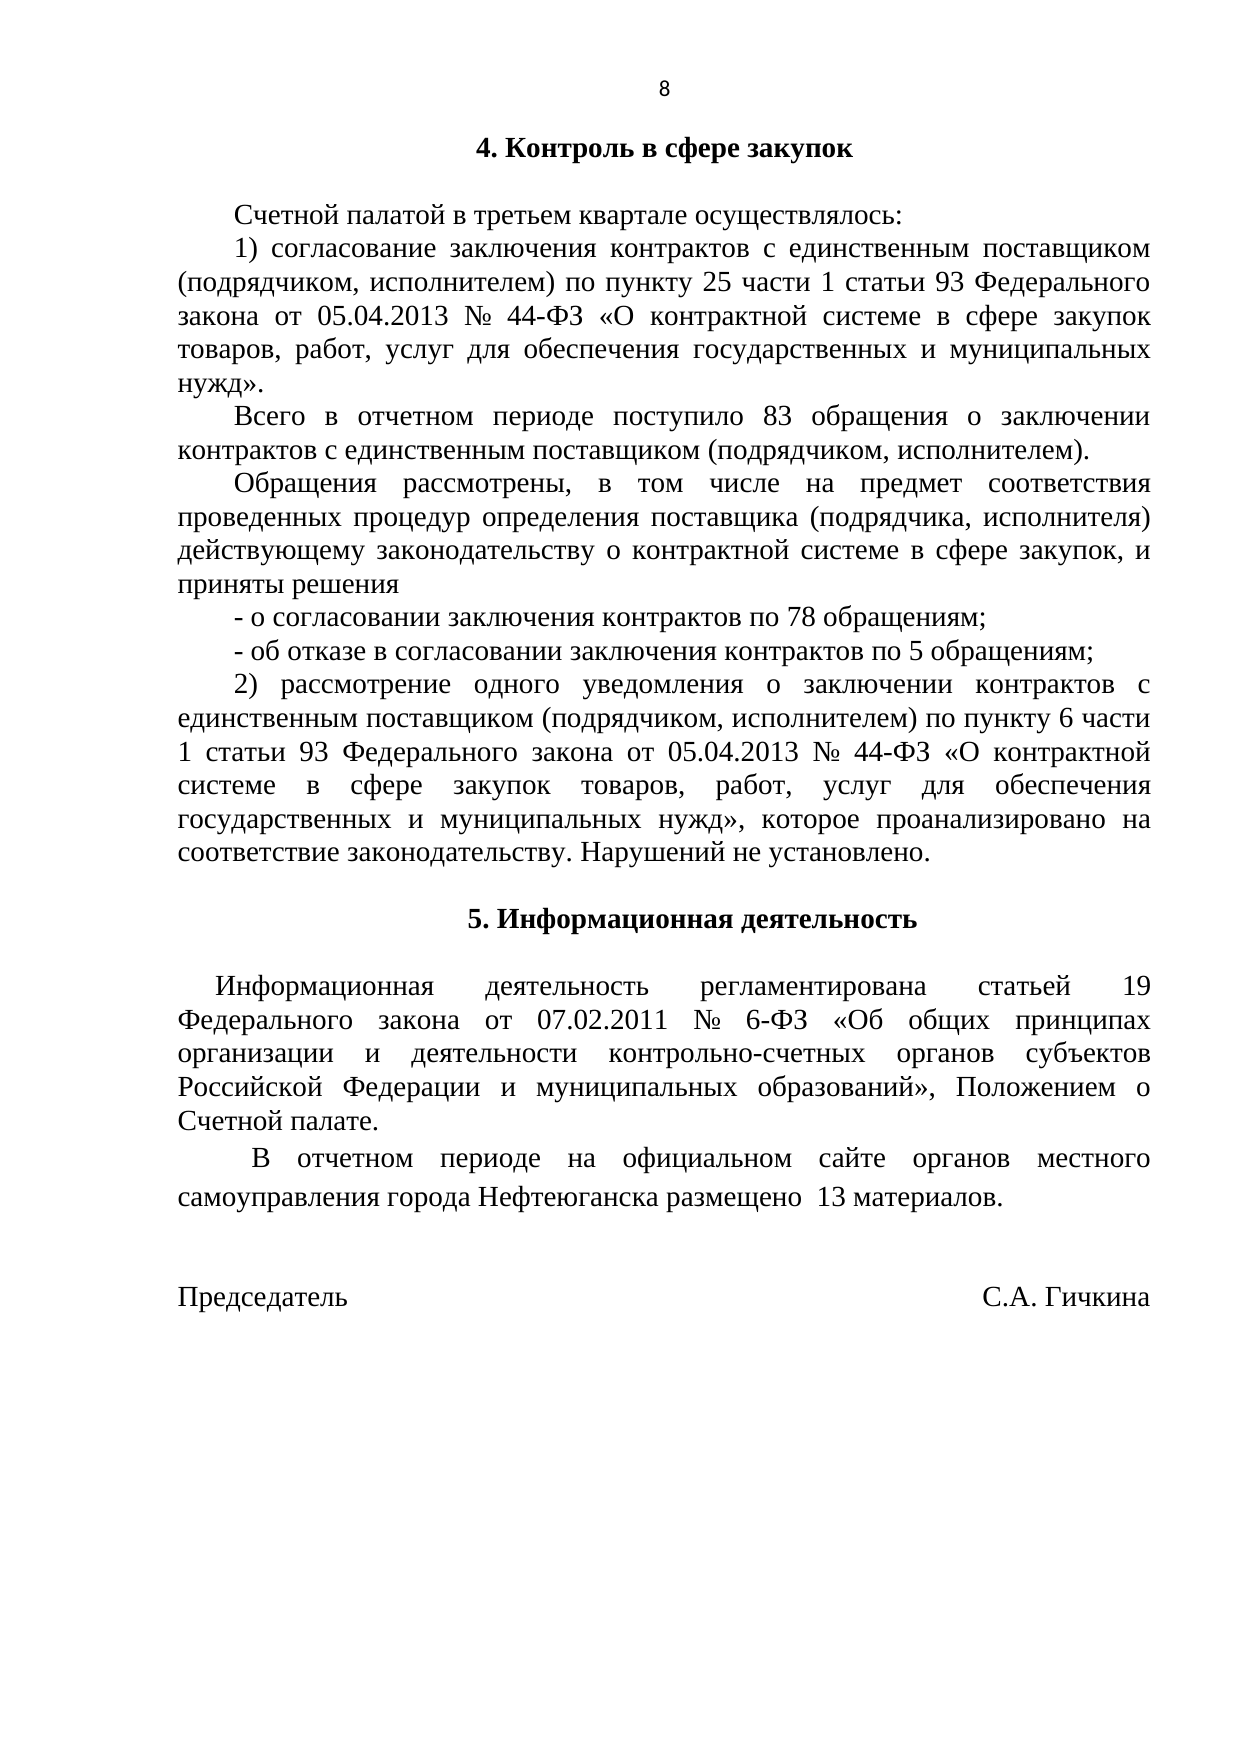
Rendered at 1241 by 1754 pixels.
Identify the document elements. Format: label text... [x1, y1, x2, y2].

text Обращения рассмотрены, в том числе на предмет соответствия проведенных процедур определения поставщика (подрядчика, исполнителя) действующему законодательству о контрактной системе в сфере закупок, и приняты решения [177, 465, 1152, 599]
text 5. Информационная деятельность [177, 901, 1152, 935]
text Счетной палатой в третьем квартале осуществлялось: [177, 197, 1152, 231]
text Всего в отчетном периоде поступило 83 обращения о заключении контрактов с единственным поставщиком (подрядчиком, исполнителем). [177, 398, 1152, 465]
text - об отказе в согласовании заключения контрактов по 5 обращениям; [177, 633, 1152, 667]
text - о согласовании заключения контрактов по 78 обращениям; [177, 599, 1152, 633]
text В отчетном периоде на официальном сайте органов местного самоуправления города Нефтеюганска размещено 13 материалов. [177, 1136, 1152, 1212]
text Председатель С.А. Гичкина [177, 1279, 1152, 1313]
text Информационная деятельность регламентирована статьей 19 Федерального закона от 07.02.2011 № 6-ФЗ «Об общих принципах организации и деятельности контрольно-счетных органов субъектов Российской Федерации и муниципальных образований», Положением о Счетной палате. [177, 968, 1152, 1136]
text 2) рассмотрение одного уведомления о заключении контрактов с единственным поставщиком (подрядчиком, исполнителем) по пункту 6 части 1 статьи 93 Федерального закона от 05.04.2013 № 44-ФЗ «О контрактной системе в сфере закупок товаров, работ, услуг для обеспечения государственных и муниципальных нужд», которое проанализировано на соответствие законодательству. Нарушений не установлено. [177, 667, 1152, 868]
text 1) согласование заключения контрактов с единственным поставщиком (подрядчиком, исполнителем) по пункту 25 части 1 статьи 93 Федерального закона от 05.04.2013 № 44-ФЗ «О контрактной системе в сфере закупок товаров, работ, услуг для обеспечения государственных и муниципальных нужд». [177, 231, 1152, 398]
text 4. Контроль в сфере закупок [177, 130, 1152, 163]
